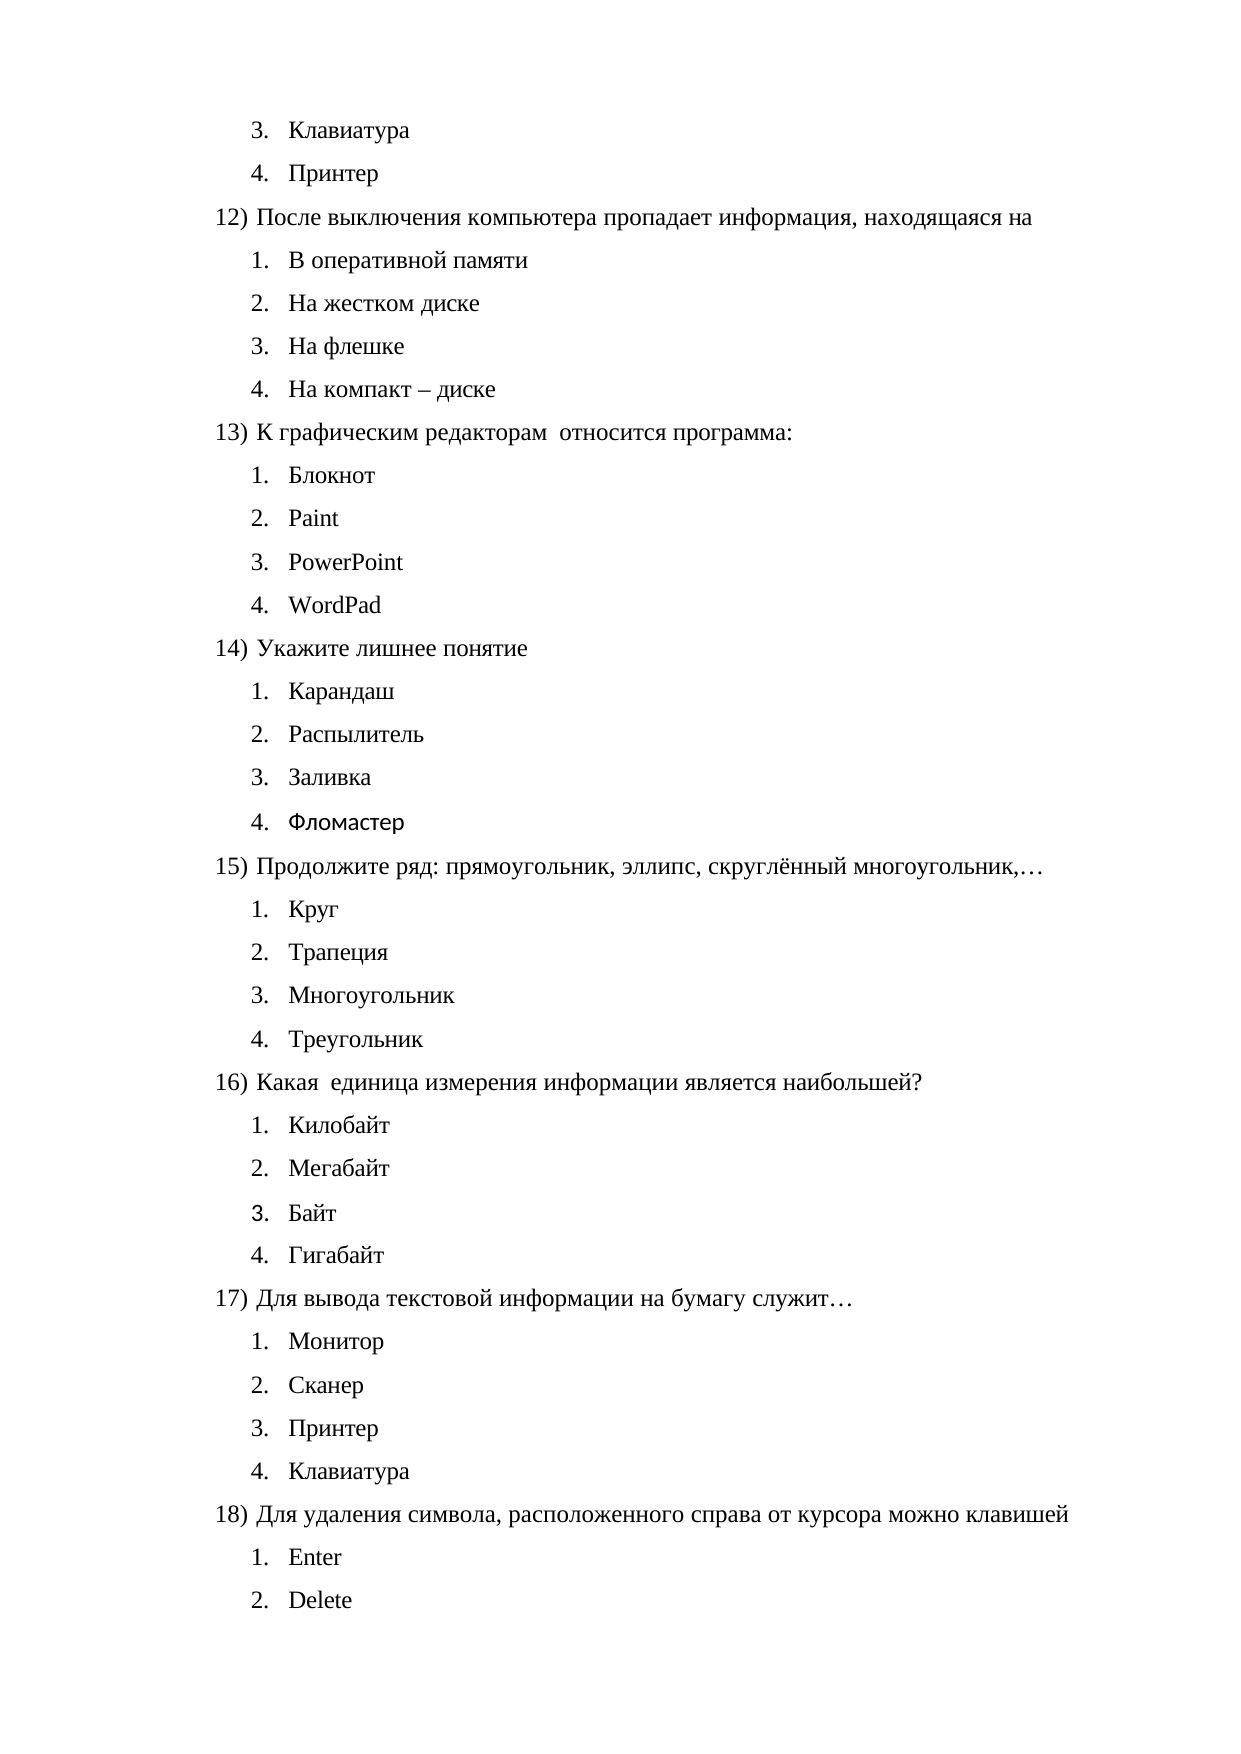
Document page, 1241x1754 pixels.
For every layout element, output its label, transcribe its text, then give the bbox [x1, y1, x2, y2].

list Распылитель [251, 719, 1181, 748]
list Клавиатура [251, 115, 1181, 144]
list Принтер [251, 158, 1181, 187]
list Карандаш [251, 676, 1181, 705]
list В оперативной памяти [251, 245, 1181, 273]
list Треугольник [251, 1024, 1181, 1053]
list На флешке [251, 331, 1181, 359]
list Блокнот [251, 460, 1181, 489]
list На жестком диске [251, 288, 1181, 317]
list WordPad [251, 590, 1181, 619]
list Paint [251, 503, 1181, 532]
list Килобайт [251, 1110, 1181, 1139]
list Заливка [251, 762, 1181, 791]
list На компакт – диске [251, 374, 1181, 403]
list К графическим редакторам относится программа: [214, 417, 1181, 446]
list Трапеция [251, 937, 1181, 966]
list Принтер [251, 1413, 1181, 1441]
list Для вывода текстовой информации на бумагу служит… [214, 1283, 1181, 1312]
list Многоугольник [251, 981, 1181, 1009]
list PowerPoint [251, 547, 1181, 576]
list Enter [251, 1542, 1181, 1570]
list Какая единица измерения информации является наибольшей? [214, 1067, 1181, 1096]
list Сканер [251, 1370, 1181, 1398]
list Круг [251, 894, 1181, 923]
list После выключения компьютера пропадает информация, находящаяся на [214, 202, 1181, 231]
list Мегабайт [251, 1153, 1181, 1182]
list Delete [251, 1585, 1181, 1614]
list Фломастер [251, 806, 1181, 837]
list Для удаления символа, расположенного справа от курсора можно клавишей [214, 1499, 1181, 1527]
list Продолжите ряд: прямоугольник, эллипс, скруглённый многоугольник,… [214, 851, 1181, 880]
list Байт [251, 1197, 1181, 1227]
list Гигабайт [251, 1240, 1181, 1269]
list Укажите лишнее понятие [214, 633, 1181, 662]
list Клавиатура [251, 1456, 1181, 1484]
list Монитор [251, 1326, 1181, 1355]
